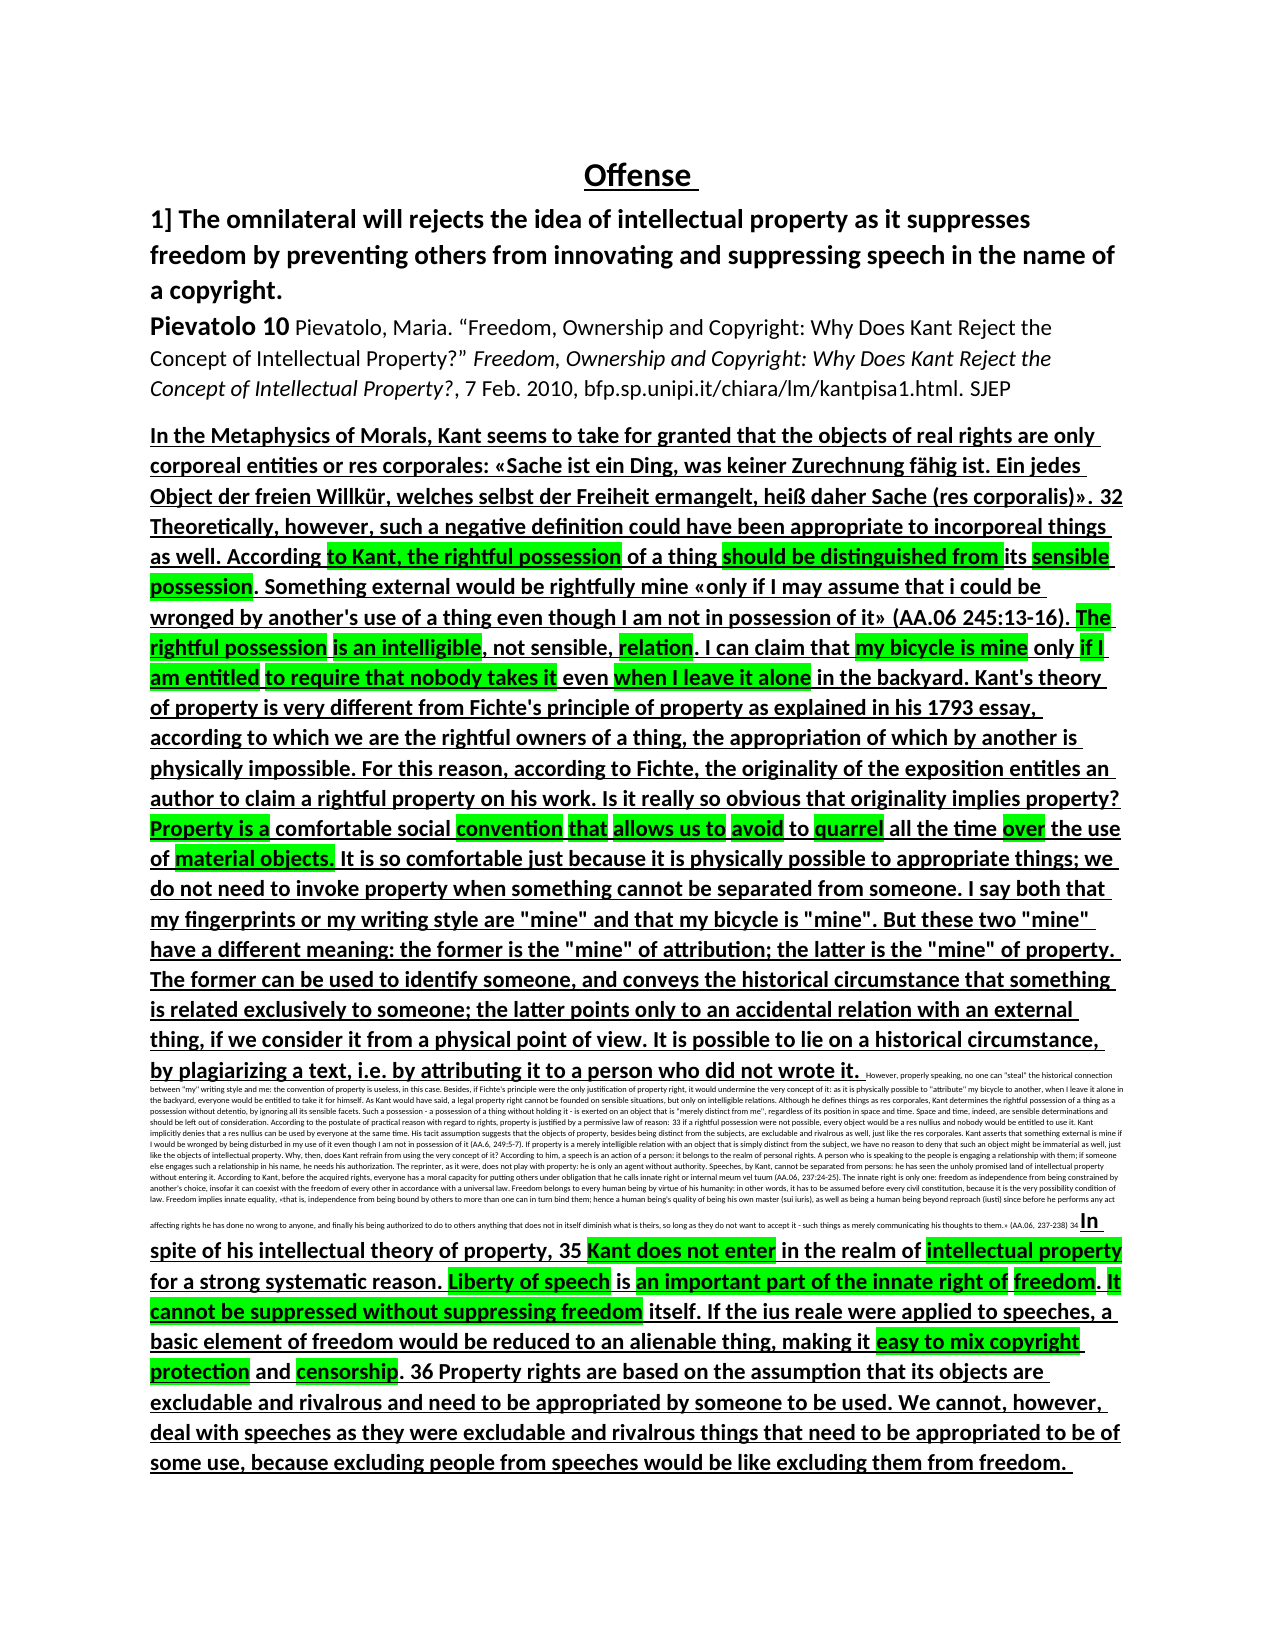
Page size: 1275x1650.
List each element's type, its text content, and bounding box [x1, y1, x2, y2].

subtitle 1] The omnilateral will rejects the idea of intellectual property as it suppresses freedom by preventing others from innovating and suppressing speech in the name of a copyright. [150, 202, 1125, 307]
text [150, 421, 1125, 1476]
subtitle Offense [150, 154, 1125, 195]
text Pievatolo 10 Pievatolo, Maria. “Freedom, Ownership and Copyright: Why Does Kant Reject the Concept of Intellectual Property?” Freedom, Ownership and Copyright: Why Does Kant Reject the Concept of Intellectual Property?, 7 Feb. 2010, bfp.sp.unipi.it/chiara/lm/kantpisa1.html. SJEP [150, 309, 1125, 403]
